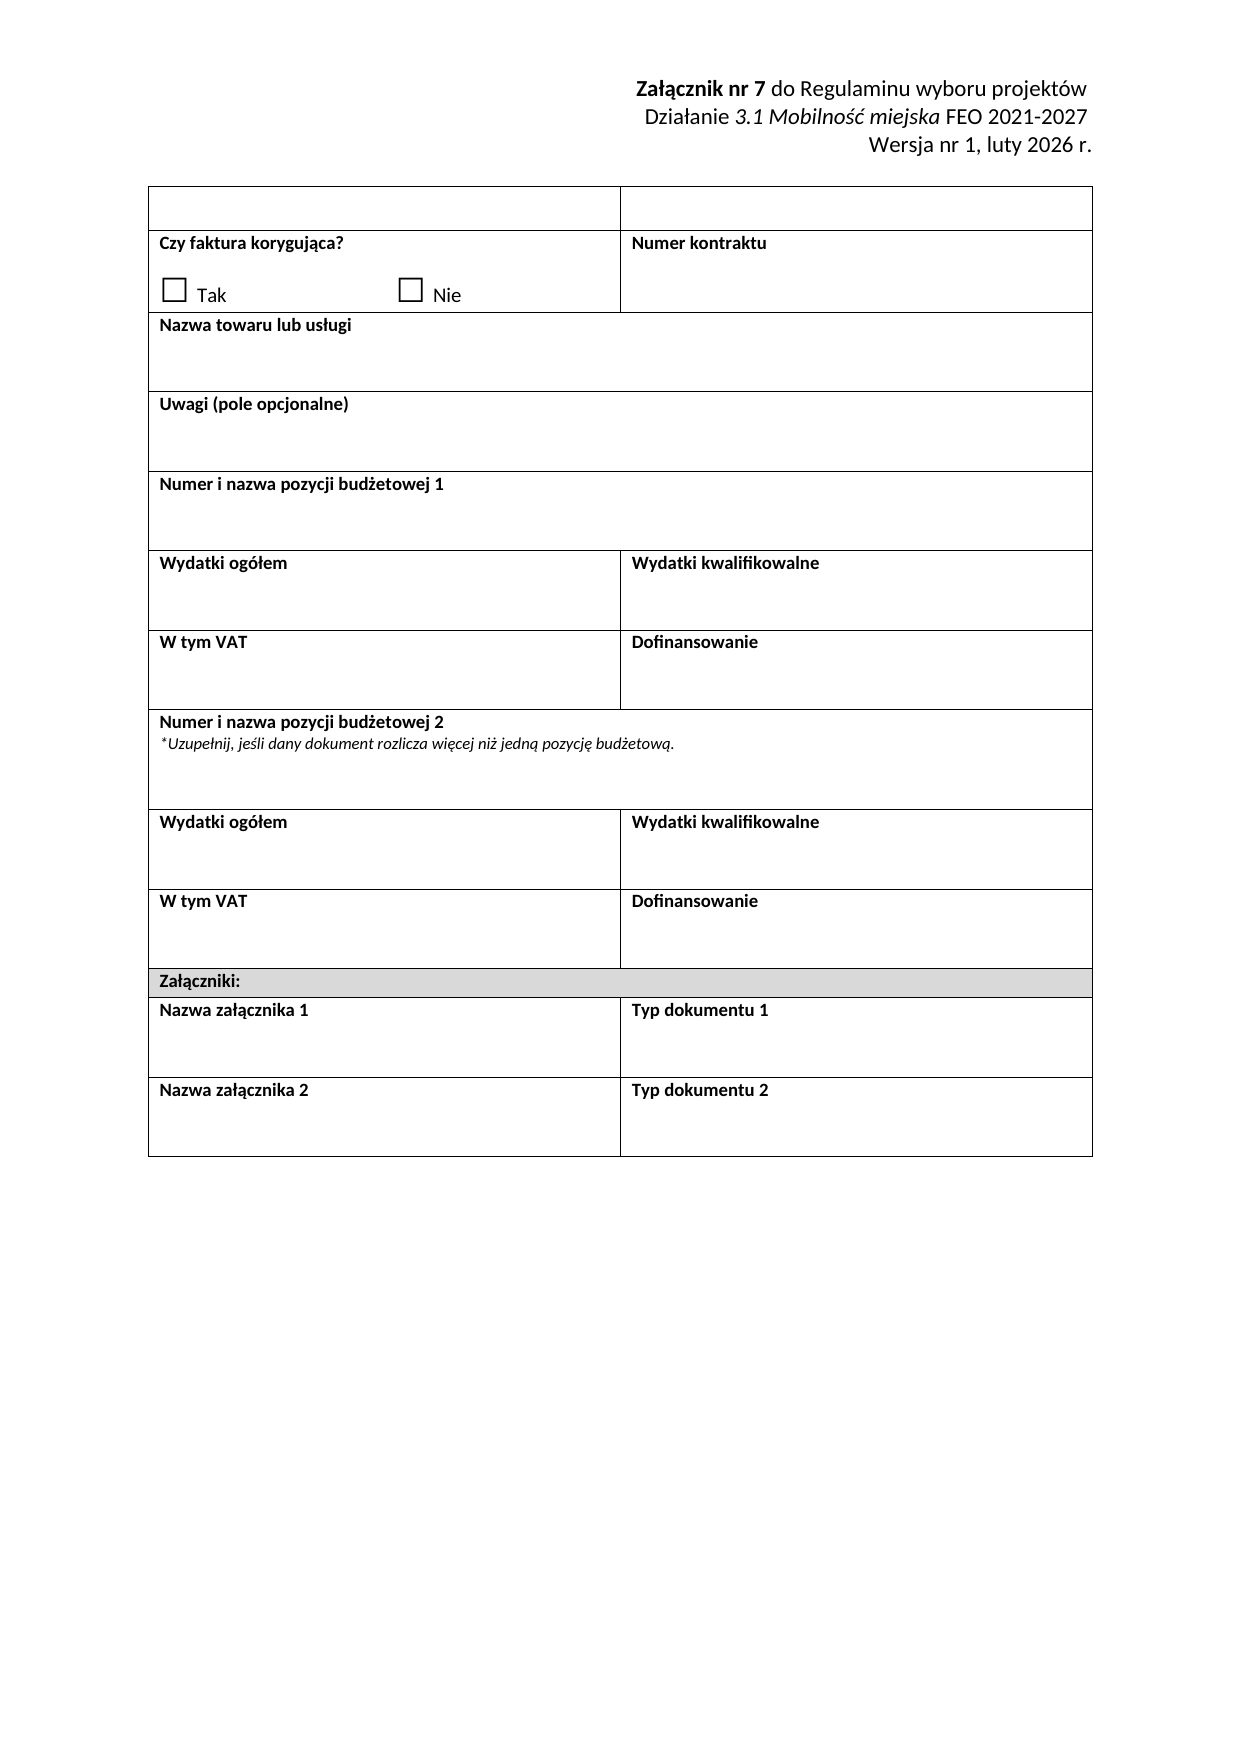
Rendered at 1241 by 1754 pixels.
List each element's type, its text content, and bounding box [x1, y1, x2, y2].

table_cell Załączniki: [149, 969, 1092, 997]
table_cell Numer kontraktu [621, 231, 1092, 312]
table_cell Uwagi (pole opcjonalne) [149, 392, 1092, 471]
table_cell Wydatki ogółem [149, 810, 620, 888]
table_cell Numer i nazwa pozycji budżetowej 2 *Uzupełnij, jeśli dany dokument rozlicza więcej niż jedną pozycję budżetową. [149, 710, 1092, 809]
table_cell Numer i nazwa pozycji budżetowej 1 [149, 472, 1092, 550]
table_cell Typ dokumentu 2 [621, 1078, 1092, 1156]
table_cell Typ dokumentu 1 [621, 998, 1092, 1077]
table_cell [621, 187, 1092, 230]
table_cell Dofinansowanie [621, 890, 1092, 968]
table_cell W tym VAT [149, 890, 620, 968]
table_cell Nie [384, 231, 620, 312]
table_cell Nazwa załącznika 2 [149, 1078, 620, 1156]
table_cell Dofinansowanie [621, 631, 1092, 709]
table_cell W tym VAT [149, 631, 620, 709]
table_cell Wydatki kwalifikowalne [621, 810, 1092, 888]
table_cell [149, 187, 620, 230]
table_cell Nazwa załącznika 1 [149, 998, 620, 1077]
table_cell Wydatki ogółem [149, 551, 620, 630]
table_cell Nazwa towaru lub usługi [149, 313, 1092, 391]
table_cell Czy faktura korygująca? Tak [149, 231, 384, 312]
table_cell Wydatki kwalifikowalne [621, 551, 1092, 630]
